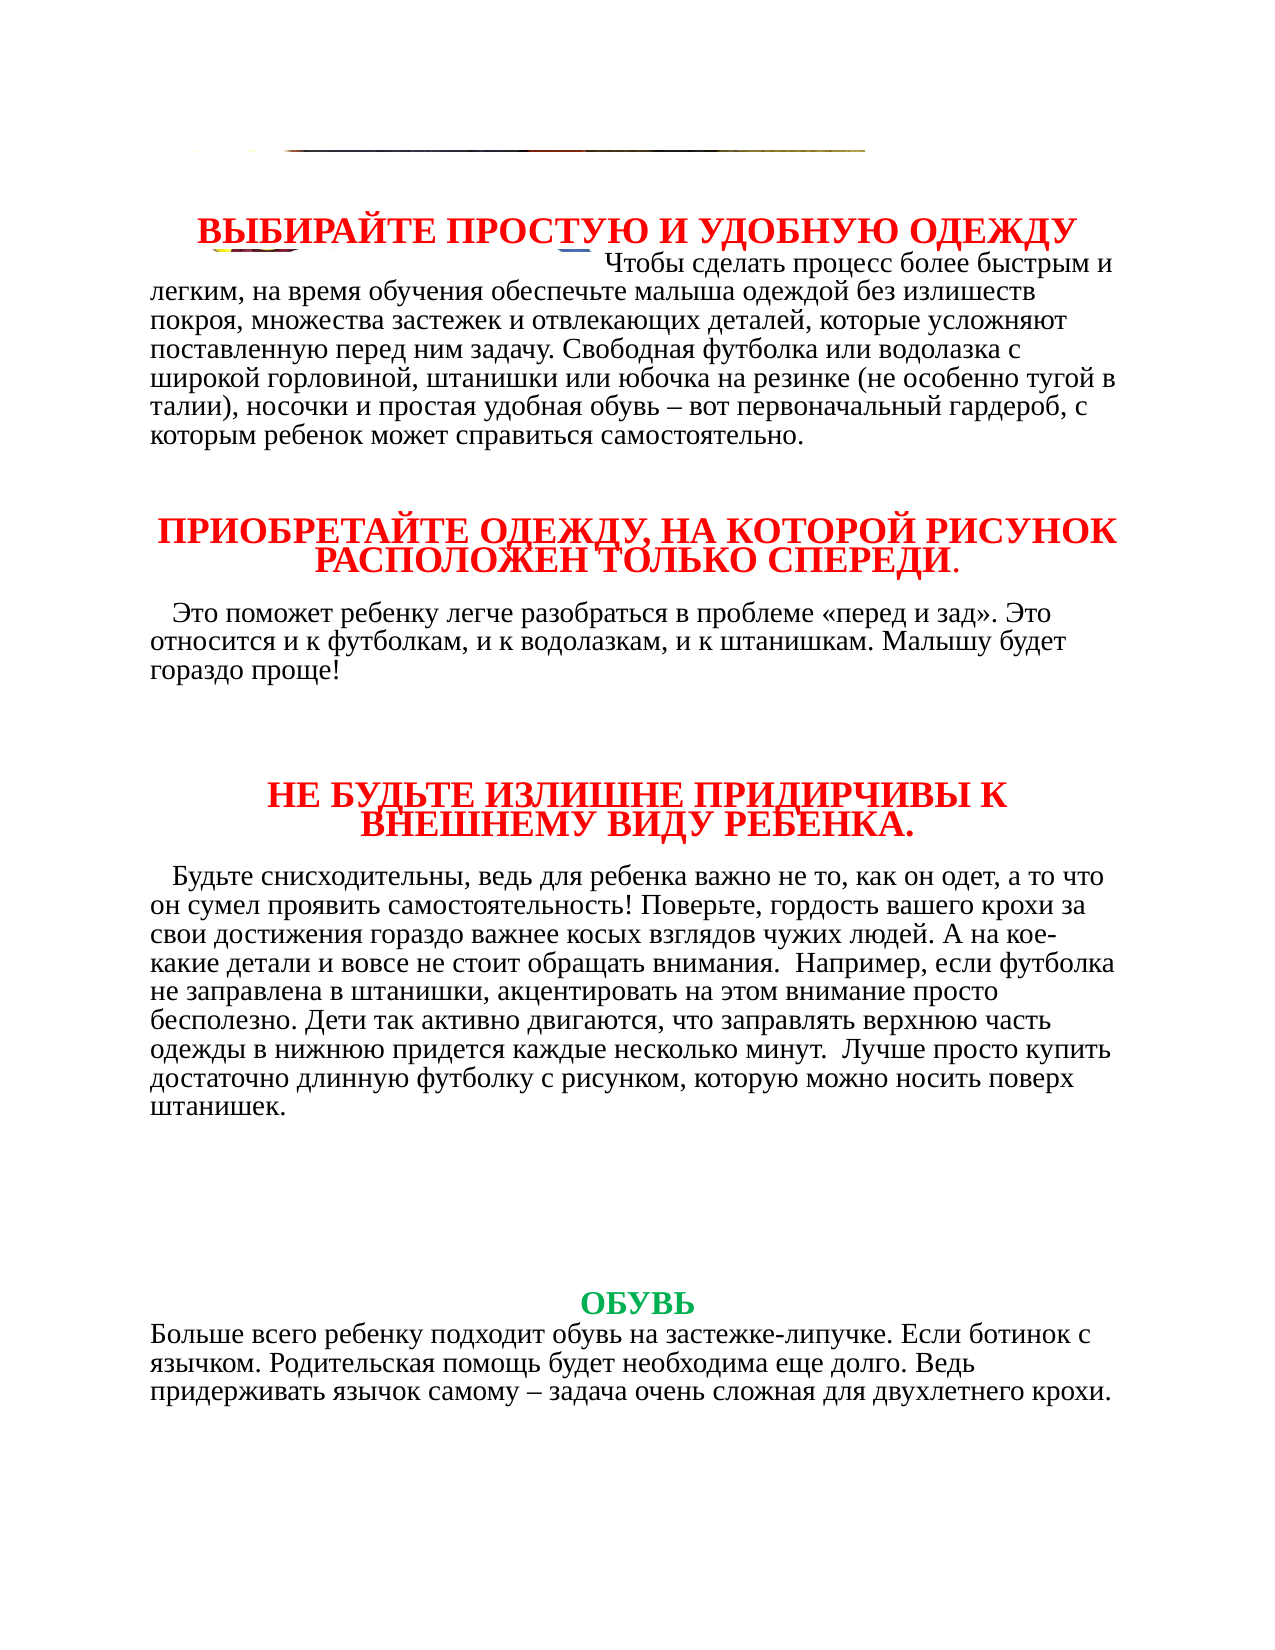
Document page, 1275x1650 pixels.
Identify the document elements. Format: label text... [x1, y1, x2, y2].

text ВЫБИРАЙТЕ ПРОСТУЮ И УДОБНУЮ ОДЕЖДУ [743, 220, 944, 249]
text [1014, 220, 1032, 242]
text Чтобы сделать процесс более быстрым и легким, на время обучения обеспечьте малыша одеждой без излишеств покроя, множества застежек и отвлекающих деталей, которые усложняют поставленную перед ним задачу. Свободная футболка или водолазка с широкой горловиной, штанишки или юбочка на резинке (не особенно тугой в талии), носочки и простая удобная обувь – вот первоначальный гардероб, с которым ребенок может справиться самостоятельно. [150, 249, 1125, 450]
text Будьте снисходительны, ведь для ребенка важно не то, как он одет, а то что он сумел проявить самостоятельность! Поверьте, гордость вашего крохи за свои достижения гораздо важнее косых взглядов чужих людей. А на кое-какие детали и вовсе не стоит обращать внимания. Например, если футболка не заправлена в штанишки, акцентировать на этом внимание просто бесполезно. Дети так активно двигаются, что заправлять верхнюю часть одежды в нижнюю придется каждые несколько минут. Лучше просто купить достаточно длинную футболку с рисунком, которую можно носить поверх штанишек. [150, 863, 1125, 1122]
text НЕ БУДЬТЕ ИЗЛИШНЕ ПРИДИРЧИВЫ К ВНЕШНЕМУ ВИДУ РЕБЕНКА. [150, 784, 1125, 842]
text ВЫБИРАЙТЕ ПРОСТУЮ И УДОБНУЮ ОДЕЖДУ [1046, 220, 1125, 249]
text Это поможет ребенку легче разобраться в проблеме «перед и зад». Это относится и к футболкам, и к водолазкам, и к штанишкам. Малышу будет гораздо проще! [150, 599, 1125, 714]
text ВЫБИРАЙТЕ ПРОСТУЮ И УДОБНУЮ ОДЕЖДУ [150, 220, 729, 249]
text ОБУВЬ [150, 1292, 1125, 1320]
text Больше всего ребенку подходит обувь на застежке-липучке. Если ботинок с язычком. Родительская помощь будет необходима еще долго. Ведь придерживать язычок самому – задача очень сложная для двухлетнего крохи. [150, 1320, 1125, 1407]
text ПРИОБРЕТАЙТЕ ОДЕЖДУ, НА КОТОРОЙ РИСУНОК РАСПОЛОЖЕН ТОЛЬКО СПЕРЕДИ. [150, 521, 1125, 578]
